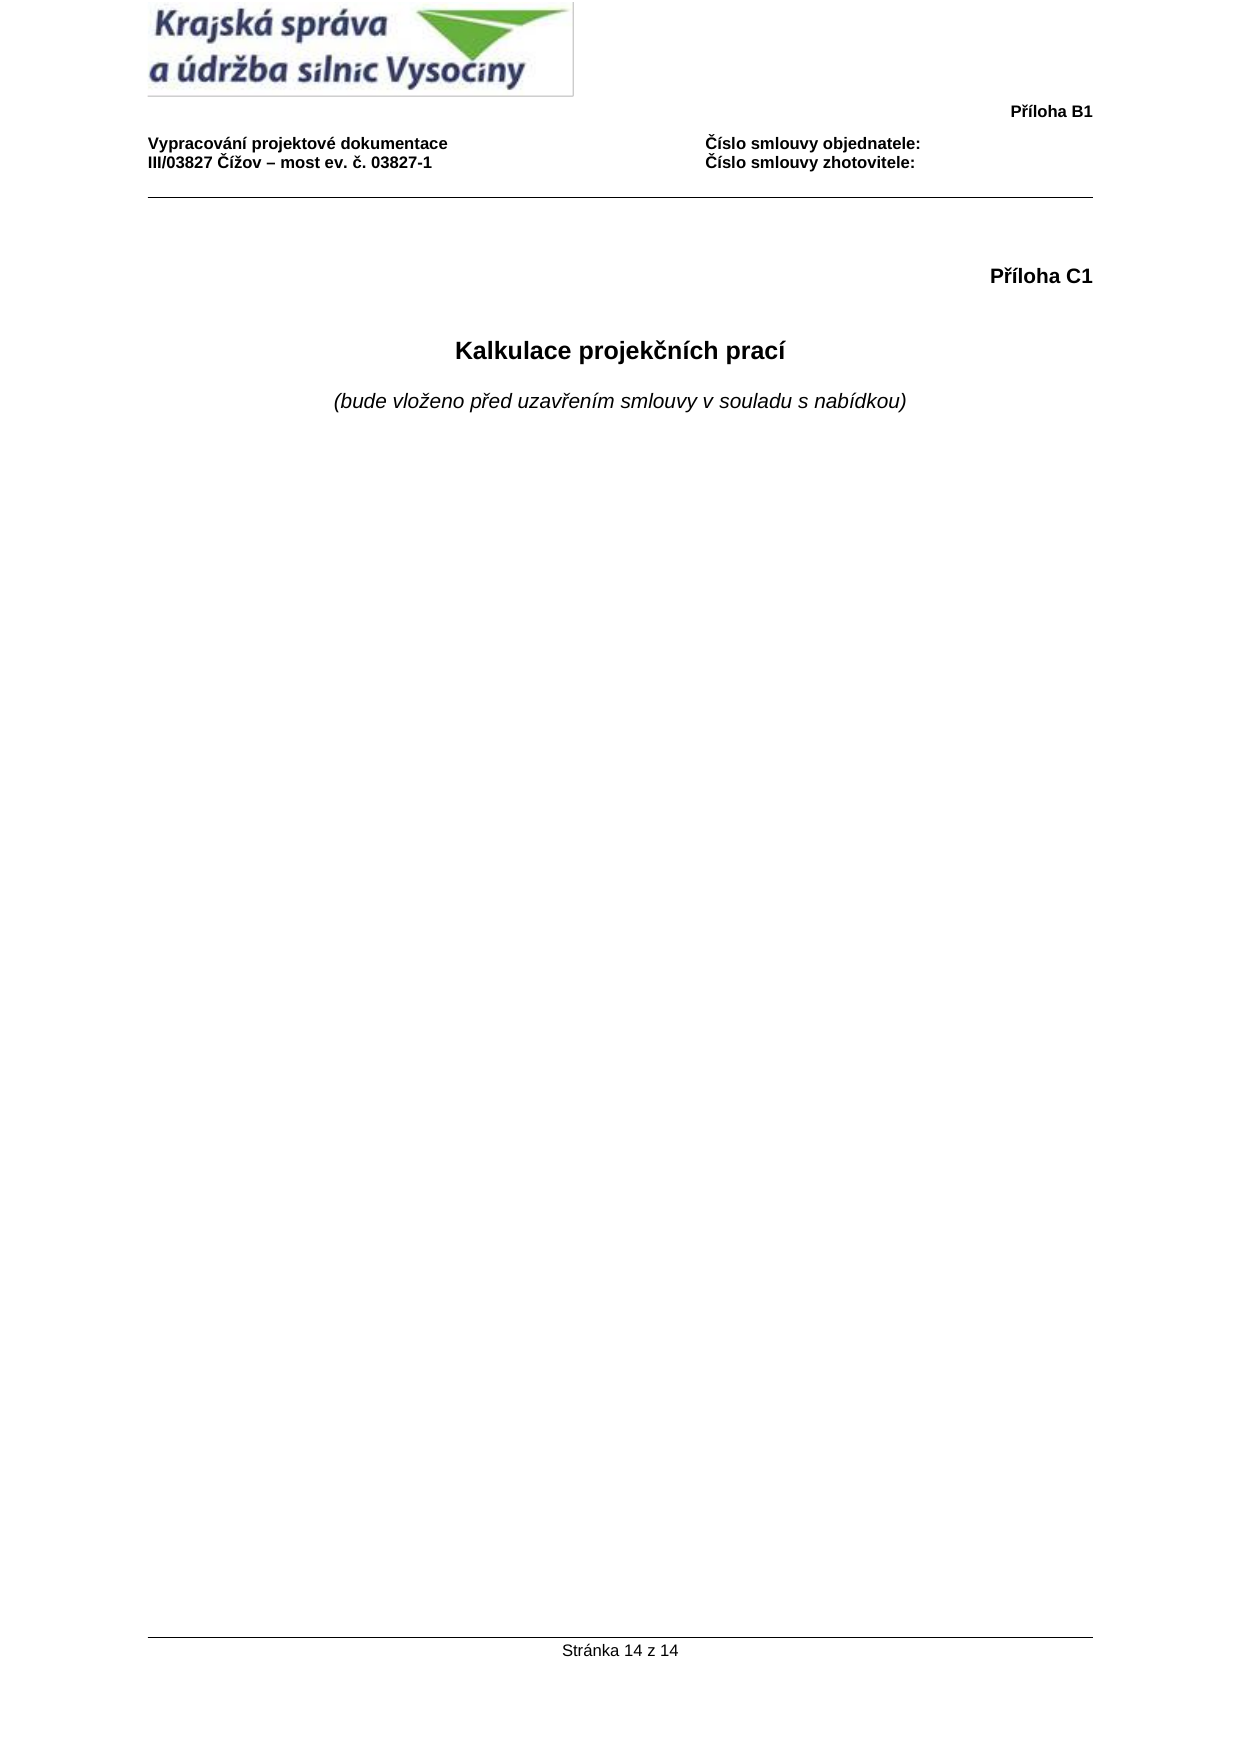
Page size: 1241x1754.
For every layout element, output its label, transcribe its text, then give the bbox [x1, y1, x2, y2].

text Příloha C1 [148, 264, 1093, 288]
text Kalkulace projekčních prací [148, 336, 1093, 365]
text (bude vloženo před uzavřením smlouvy v souladu s nabídkou) [148, 389, 1093, 413]
picture [147, 2, 574, 98]
